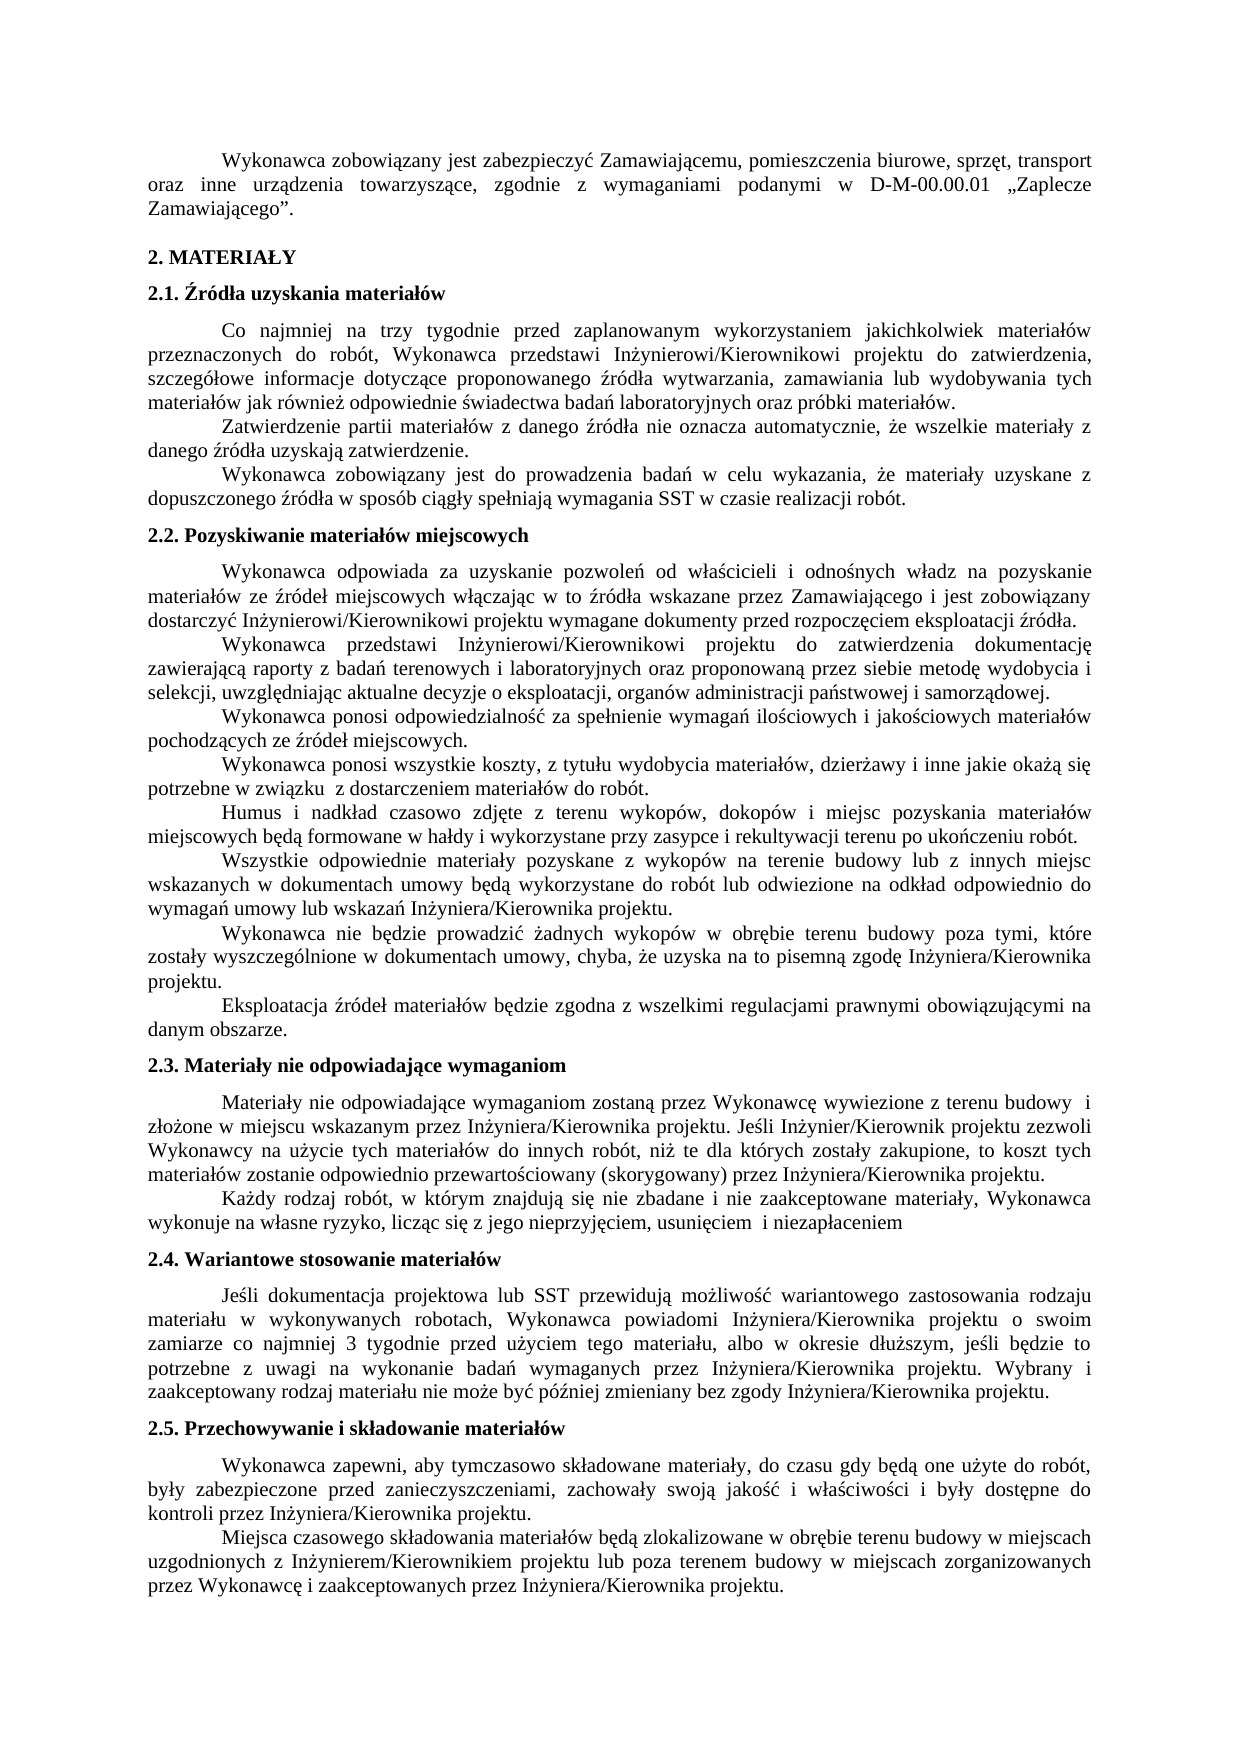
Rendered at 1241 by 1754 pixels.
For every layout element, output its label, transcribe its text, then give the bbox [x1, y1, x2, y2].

text Co najmniej na trzy tygodnie przed zaplanowanym wykorzystaniem jakichkolwiek materiałów przeznaczonych do robót, Wykonawca przedstawi Inżynierowi/Kierownikowi projektu do zatwierdzenia, szczegółowe informacje dotyczące proponowanego źródła wytwarzania, zamawiania lub wydobywania tych materiałów jak również odpowiednie świadectwa badań laboratoryjnych oraz próbki materiałów. [148, 318, 1093, 414]
text Humus i nadkład czasowo zdjęte z terenu wykopów, dokopów i miejsc pozyskania materiałów miejscowych będą formowane w hałdy i wykorzystane przy zasypce i rekultywacji terenu po ukończeniu robót. [148, 800, 1093, 848]
text 2.4. Wariantowe stosowanie materiałów [148, 1247, 1093, 1271]
text 2.5. Przechowywanie i składowanie materiałów [148, 1416, 1093, 1440]
text Wykonawca zobowiązany jest zabezpieczyć Zamawiającemu, pomieszczenia biurowe, sprzęt, transport oraz inne urządzenia towarzyszące, zgodnie z wymaganiami podanymi w D-M-00.00.01 „Zaplecze Zamawiającego”. [148, 148, 1093, 220]
text Jeśli dokumentacja projektowa lub SST przewidują możliwość wariantowego zastosowania rodzaju materiału w wykonywanych robotach, Wykonawca powiadomi Inżyniera/Kierownika projektu o swoim zamiarze co najmniej 3 tygodnie przed użyciem tego materiału, albo w okresie dłuższym, jeśli będzie to potrzebne z uwagi na wykonanie badań wymaganych przez Inżyniera/Kierownika projektu. Wybrany i zaakceptowany rodzaj materiału nie może być później zmieniany bez zgody Inżyniera/Kierownika projektu. [148, 1283, 1093, 1403]
text 2. MATERIAŁY [148, 245, 1093, 269]
text Wykonawca przedstawi Inżynierowi/Kierownikowi projektu do zatwierdzenia dokumentację zawierającą raporty z badań terenowych i laboratoryjnych oraz proponowaną przez siebie metodę wydobycia i selekcji, uwzględniając aktualne decyzje o eksploatacji, organów administracji państwowej i samorządowej. [148, 632, 1093, 704]
text Wykonawca ponosi wszystkie koszty, z tytułu wydobycia materiałów, dzierżawy i inne jakie okażą się potrzebne w związku z dostarczeniem materiałów do robót. [148, 752, 1093, 800]
text Materiały nie odpowiadające wymaganiom zostaną przez Wykonawcę wywiezione z terenu budowy i złożone w miejscu wskazanym przez Inżyniera/Kierownika projektu. Jeśli Inżynier/Kierownik projektu zezwoli Wykonawcy na użycie tych materiałów do innych robót, niż te dla których zostały zakupione, to koszt tych materiałów zostanie odpowiednio przewartościowany (skorygowany) przez Inżyniera/Kierownika projektu. [148, 1090, 1093, 1186]
text Wykonawca zobowiązany jest do prowadzenia badań w celu wykazania, że materiały uzyskane z dopuszczonego źródła w sposób ciągły spełniają wymagania SST w czasie realizacji robót. [148, 462, 1093, 510]
text Wszystkie odpowiednie materiały pozyskane z wykopów na terenie budowy lub z innych miejsc wskazanych w dokumentach umowy będą wykorzystane do robót lub odwiezione na odkład odpowiednio do wymagań umowy lub wskazań Inżyniera/Kierownika projektu. [148, 848, 1093, 920]
text Miejsca czasowego składowania materiałów będą zlokalizowane w obrębie terenu budowy w miejscach uzgodnionych z Inżynierem/Kierownikiem projektu lub poza terenem budowy w miejscach zorganizowanych przez Wykonawcę i zaakceptowanych przez Inżyniera/Kierownika projektu. [148, 1525, 1093, 1597]
text Wykonawca odpowiada za uzyskanie pozwoleń od właścicieli i odnośnych władz na pozyskanie materiałów ze źródeł miejscowych włączając w to źródła wskazane przez Zamawiającego i jest zobowiązany dostarczyć Inżynierowi/Kierownikowi projektu wymagane dokumenty przed rozpoczęciem eksploatacji źródła. [148, 559, 1093, 632]
text Eksploatacja źródeł materiałów będzie zgodna z wszelkimi regulacjami prawnymi obowiązującymi na danym obszarze. [148, 993, 1093, 1041]
text Zatwierdzenie partii materiałów z danego źródła nie oznacza automatycznie, że wszelkie materiały z danego źródła uzyskają zatwierdzenie. [148, 414, 1093, 462]
text Wykonawca nie będzie prowadzić żadnych wykopów w obrębie terenu budowy poza tymi, które zostały wyszczególnione w dokumentach umowy, chyba, że uzyska na to pisemną zgodę Inżyniera/Kierownika projektu. [148, 920, 1093, 993]
text 2.3. Materiały nie odpowiadające wymaganiom [148, 1053, 1093, 1077]
text 2.2. Pozyskiwanie materiałów miejscowych [148, 523, 1093, 547]
text Każdy rodzaj robót, w którym znajdują się nie zbadane i nie zaakceptowane materiały, Wykonawca wykonuje na własne ryzyko, licząc się z jego nieprzyjęciem, usunięciem i niezapłaceniem [148, 1186, 1093, 1234]
text Wykonawca zapewni, aby tymczasowo składowane materiały, do czasu gdy będą one użyte do robót, były zabezpieczone przed zanieczyszczeniami, zachowały swoją jakość i właściwości i były dostępne do kontroli przez Inżyniera/Kierownika projektu. [148, 1453, 1093, 1525]
text Wykonawca ponosi odpowiedzialność za spełnienie wymagań ilościowych i jakościowych materiałów pochodzących ze źródeł miejscowych. [148, 704, 1093, 752]
text 2.1. Źródła uzyskania materiałów [148, 281, 1093, 305]
